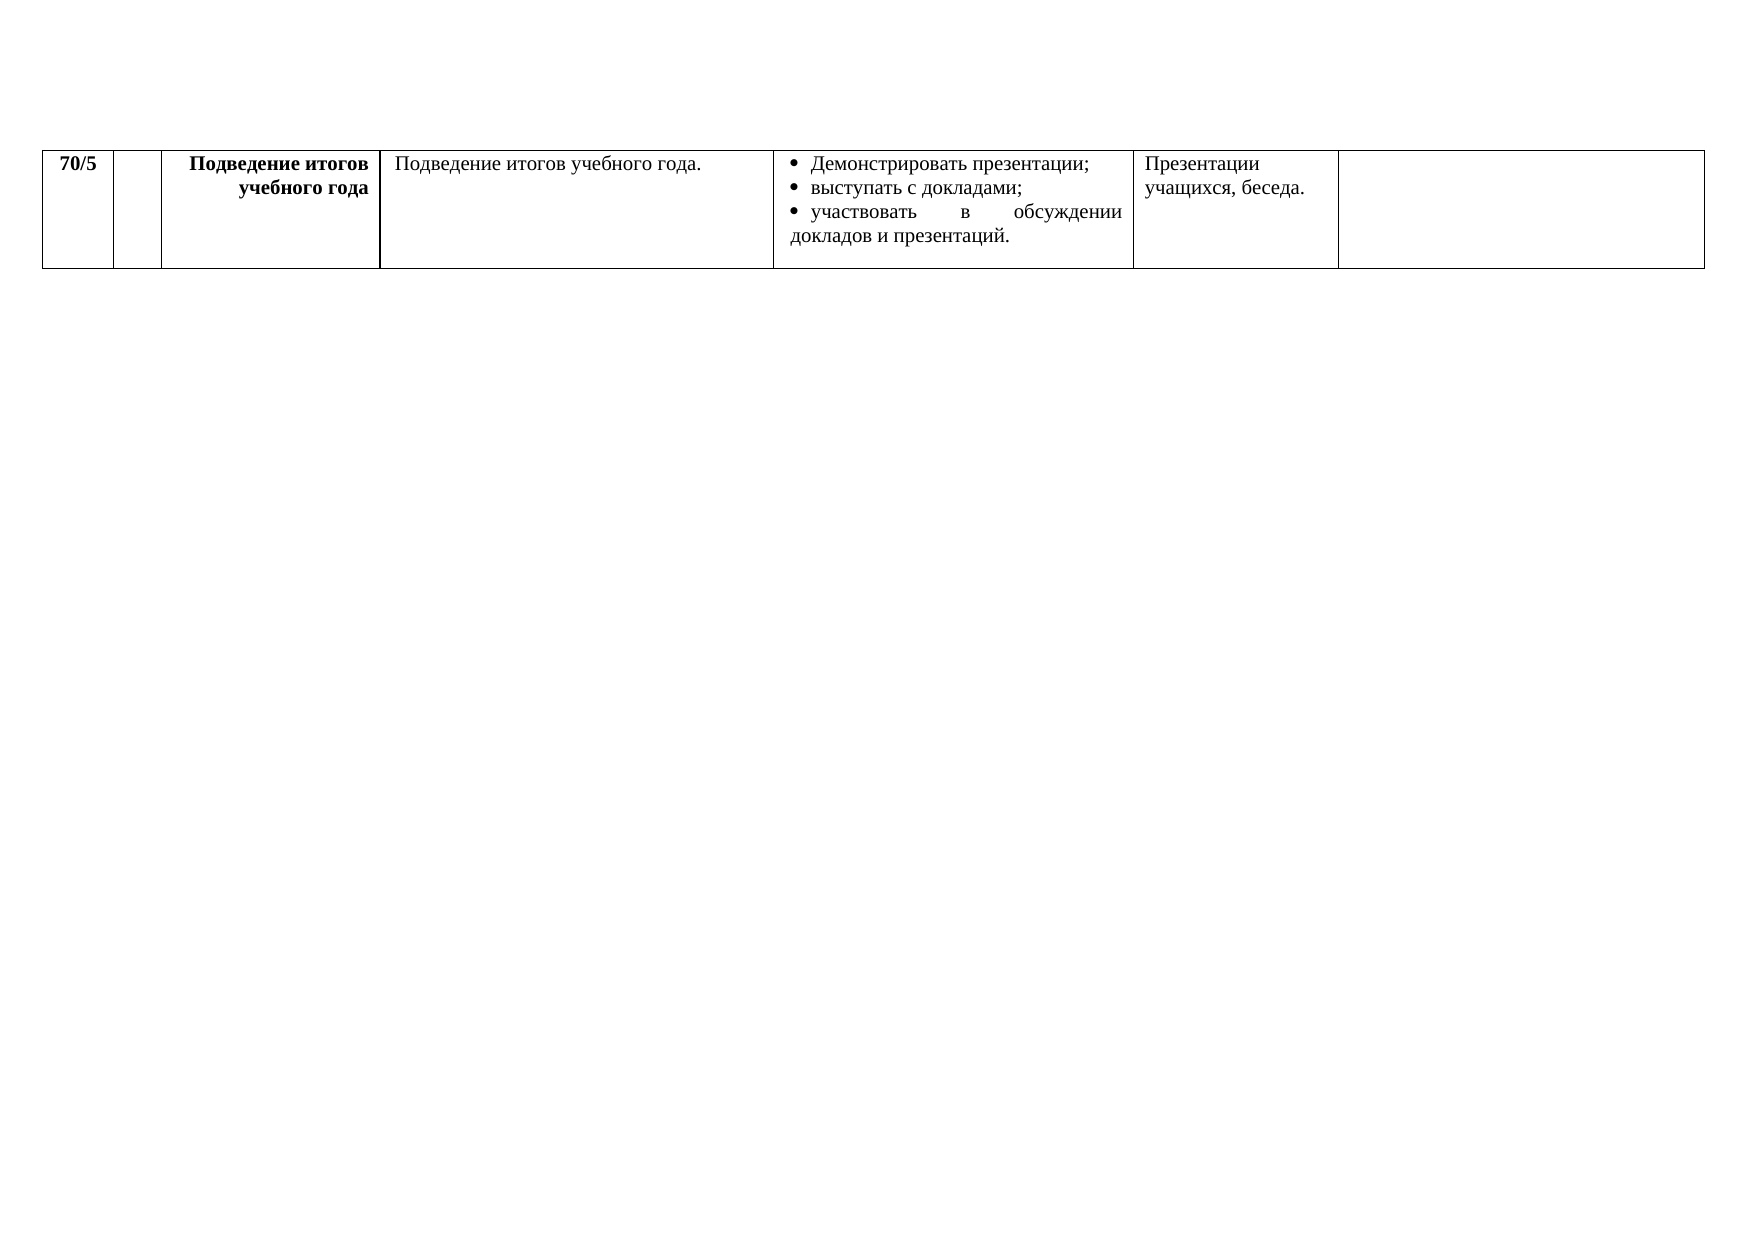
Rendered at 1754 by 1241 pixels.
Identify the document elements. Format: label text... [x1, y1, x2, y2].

table_cell Подведение итогов учебного года [162, 151, 379, 268]
table_cell Демонстрировать презентации; выступать с докладами; участвовать в обсуждении докладов и презентаций. [774, 151, 1133, 268]
table_cell [114, 151, 161, 268]
table_cell Презентации учащихся, беседа. [1134, 151, 1338, 268]
table_cell 70/5 [43, 151, 113, 268]
table_cell Подведение итогов учебного года. [381, 151, 773, 268]
table_cell [1339, 151, 1704, 268]
